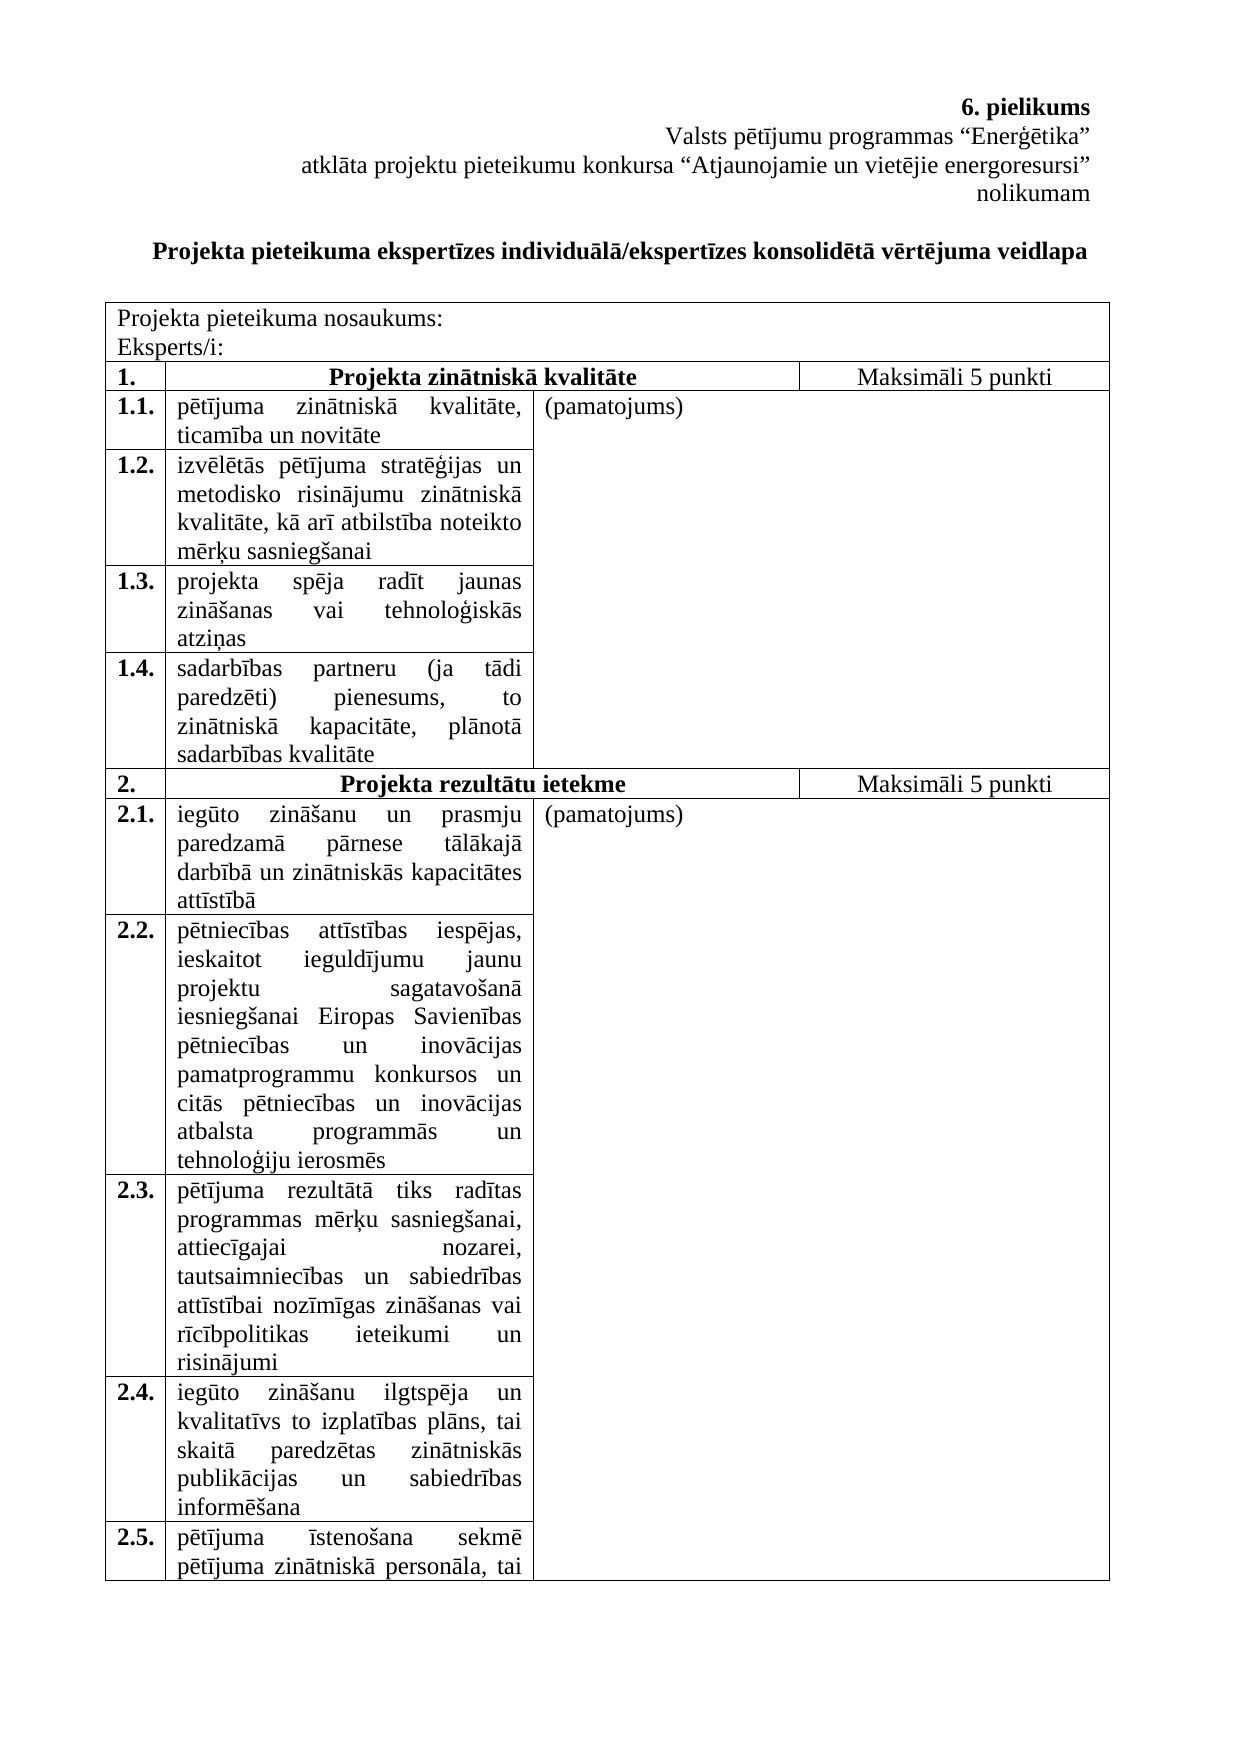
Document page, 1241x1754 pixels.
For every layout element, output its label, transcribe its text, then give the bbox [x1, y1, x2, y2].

table_cell pētījuma rezultātā tiks radītas programmas mērķu sasniegšanai, attiecīgajai nozarei, tautsaimniecības un sabiedrības attīstībai nozīmīgas zināšanas vai rīcībpolitikas ieteikumi un risinājumi [166, 1175, 533, 1376]
table_cell 1.2. [106, 450, 165, 565]
table_cell Projekta rezultātu ietekme [166, 769, 799, 798]
table_cell Projekta zinātniskā kvalitāte [166, 362, 799, 390]
table_cell pētījuma zinātniskā kvalitāte, ticamība un novitāte [166, 391, 533, 449]
text 6. pielikums [150, 92, 1090, 121]
table_cell (pamatojums) [534, 799, 1109, 1579]
table_cell 1.1. [106, 391, 165, 449]
table_header Projekta pieteikuma nosaukums: Eksperts/i: [106, 303, 1109, 361]
text atklāta projektu pieteikumu konkursa “Atjaunojamie un vietējie energoresursi” [150, 150, 1090, 178]
table_cell izvēlētās pētījuma stratēģijas un metodisko risinājumu zinātniskā kvalitāte, kā arī atbilstība noteikto mērķu sasniegšanai [166, 450, 533, 565]
table_cell iegūto zināšanu ilgtspēja un kvalitatīvs to izplatības plāns, tai skaitā paredzētas zinātniskās publikācijas un sabiedrības informēšana [166, 1377, 533, 1521]
table_cell 2.5. [106, 1522, 165, 1579]
table_cell 1.3. [106, 566, 165, 652]
table_cell iegūto zināšanu un prasmju paredzamā pārnese tālākajā darbībā un zinātniskās kapacitātes attīstībā [166, 799, 533, 914]
text Valsts pētījumu programmas “Enerģētika” [150, 121, 1090, 150]
table_cell Maksimāli 5 punkti [800, 362, 1109, 390]
table_cell 2.4. [106, 1377, 165, 1521]
table_cell 2.1. [106, 799, 165, 914]
text Projekta pieteikuma ekspertīzes individuālā/ekspertīzes konsolidētā vērtējuma veidlapa [150, 236, 1090, 265]
text nolikumam [150, 178, 1090, 207]
table_cell 1.4. [106, 653, 165, 768]
table_cell pētniecības attīstības iespējas, ieskaitot ieguldījumu jaunu projektu sagatavošanā iesniegšanai Eiropas Savienības pētniecības un inovācijas pamatprogrammu konkursos un citās pētniecības un inovācijas atbalsta programmās un tehnoloģiju ierosmēs [166, 915, 533, 1174]
table_cell 2.2. [106, 915, 165, 1174]
table_cell 2. [106, 769, 165, 798]
table_cell sadarbības partneru (ja tādi paredzēti) pienesums, to zinātniskā kapacitāte, plānotā sadarbības kvalitāte [166, 653, 533, 768]
table_cell 2.3. [106, 1175, 165, 1376]
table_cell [166, 1522, 533, 1579]
table_cell Maksimāli 5 punkti [800, 769, 1109, 798]
table_cell (pamatojums) [534, 391, 1109, 768]
table_cell 1. [106, 362, 165, 390]
table_cell projekta spēja radīt jaunas zināšanas vai tehnoloģiskās atziņas [166, 566, 533, 652]
